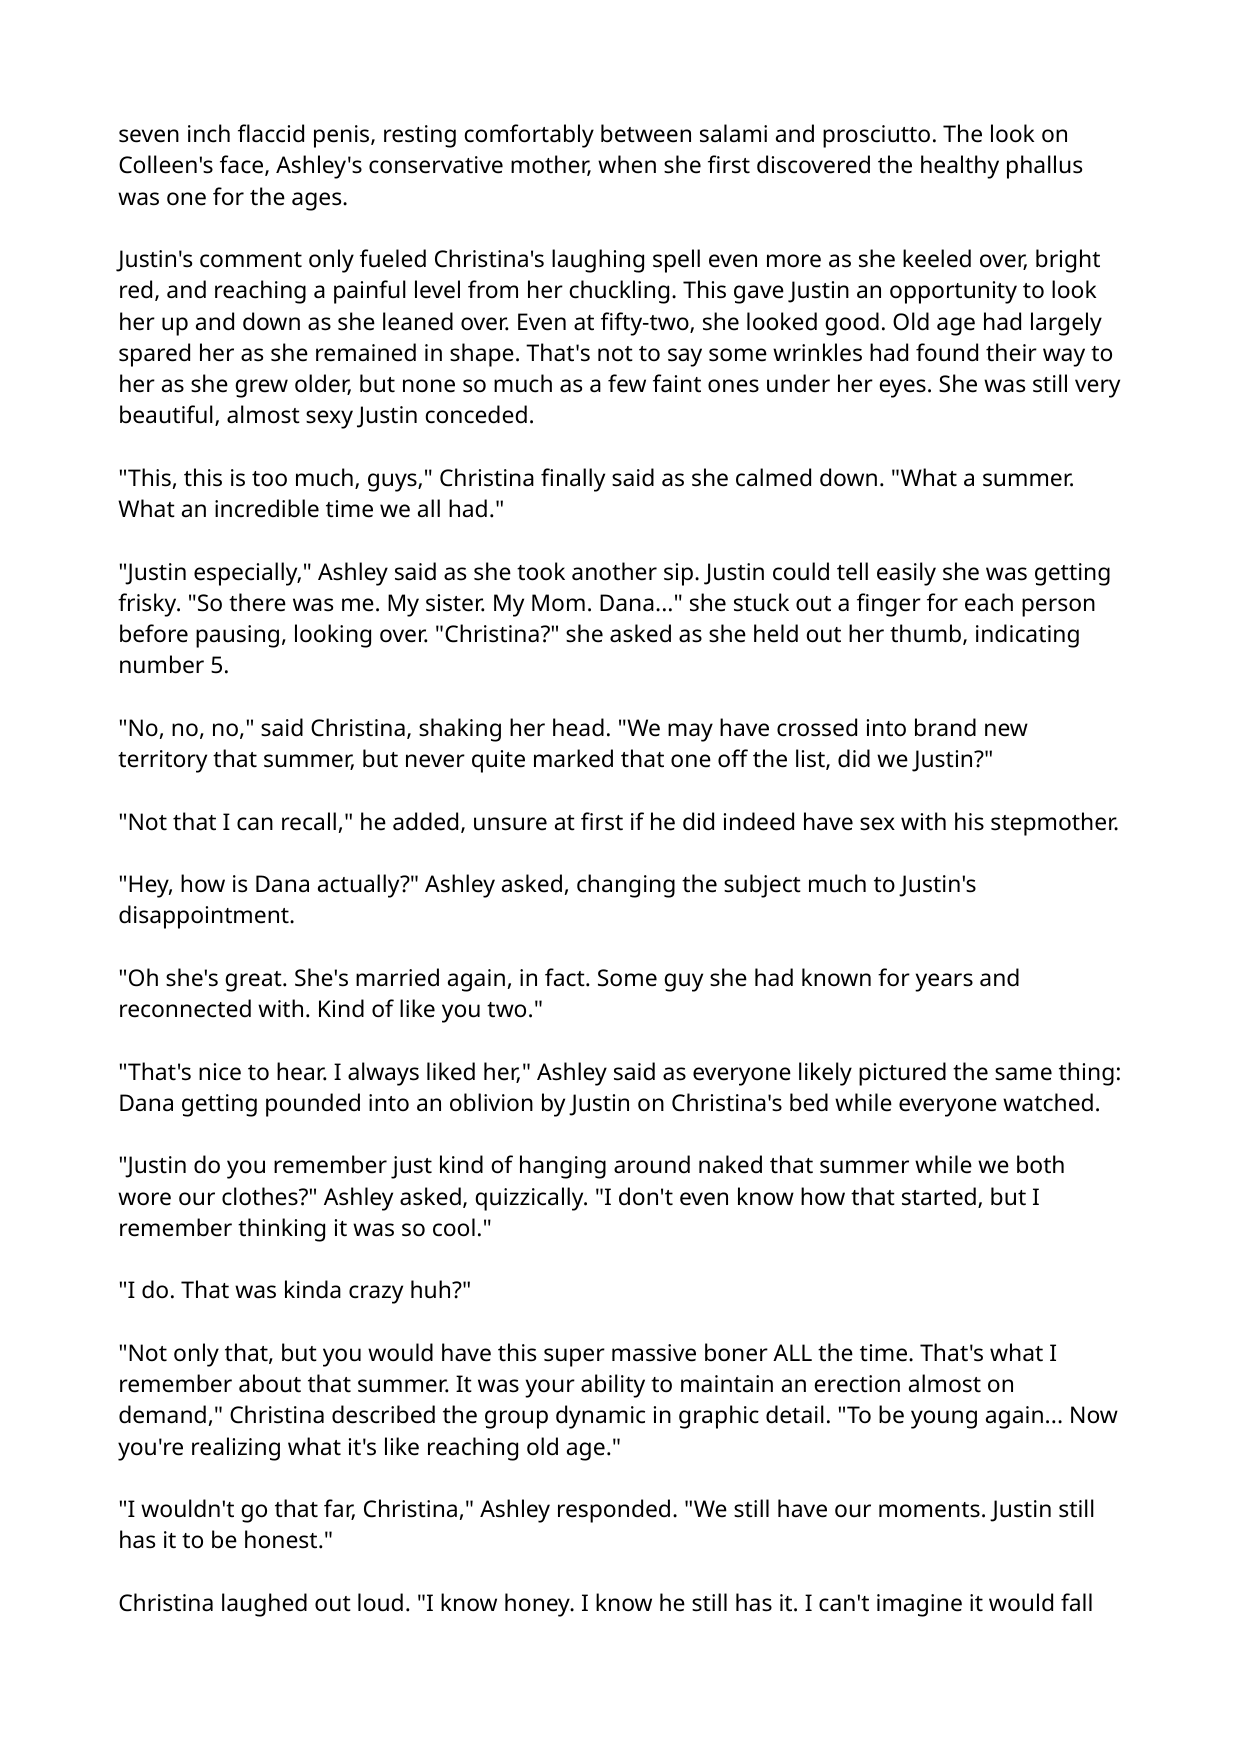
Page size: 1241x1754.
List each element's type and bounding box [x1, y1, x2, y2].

text [118, 118, 1122, 1618]
